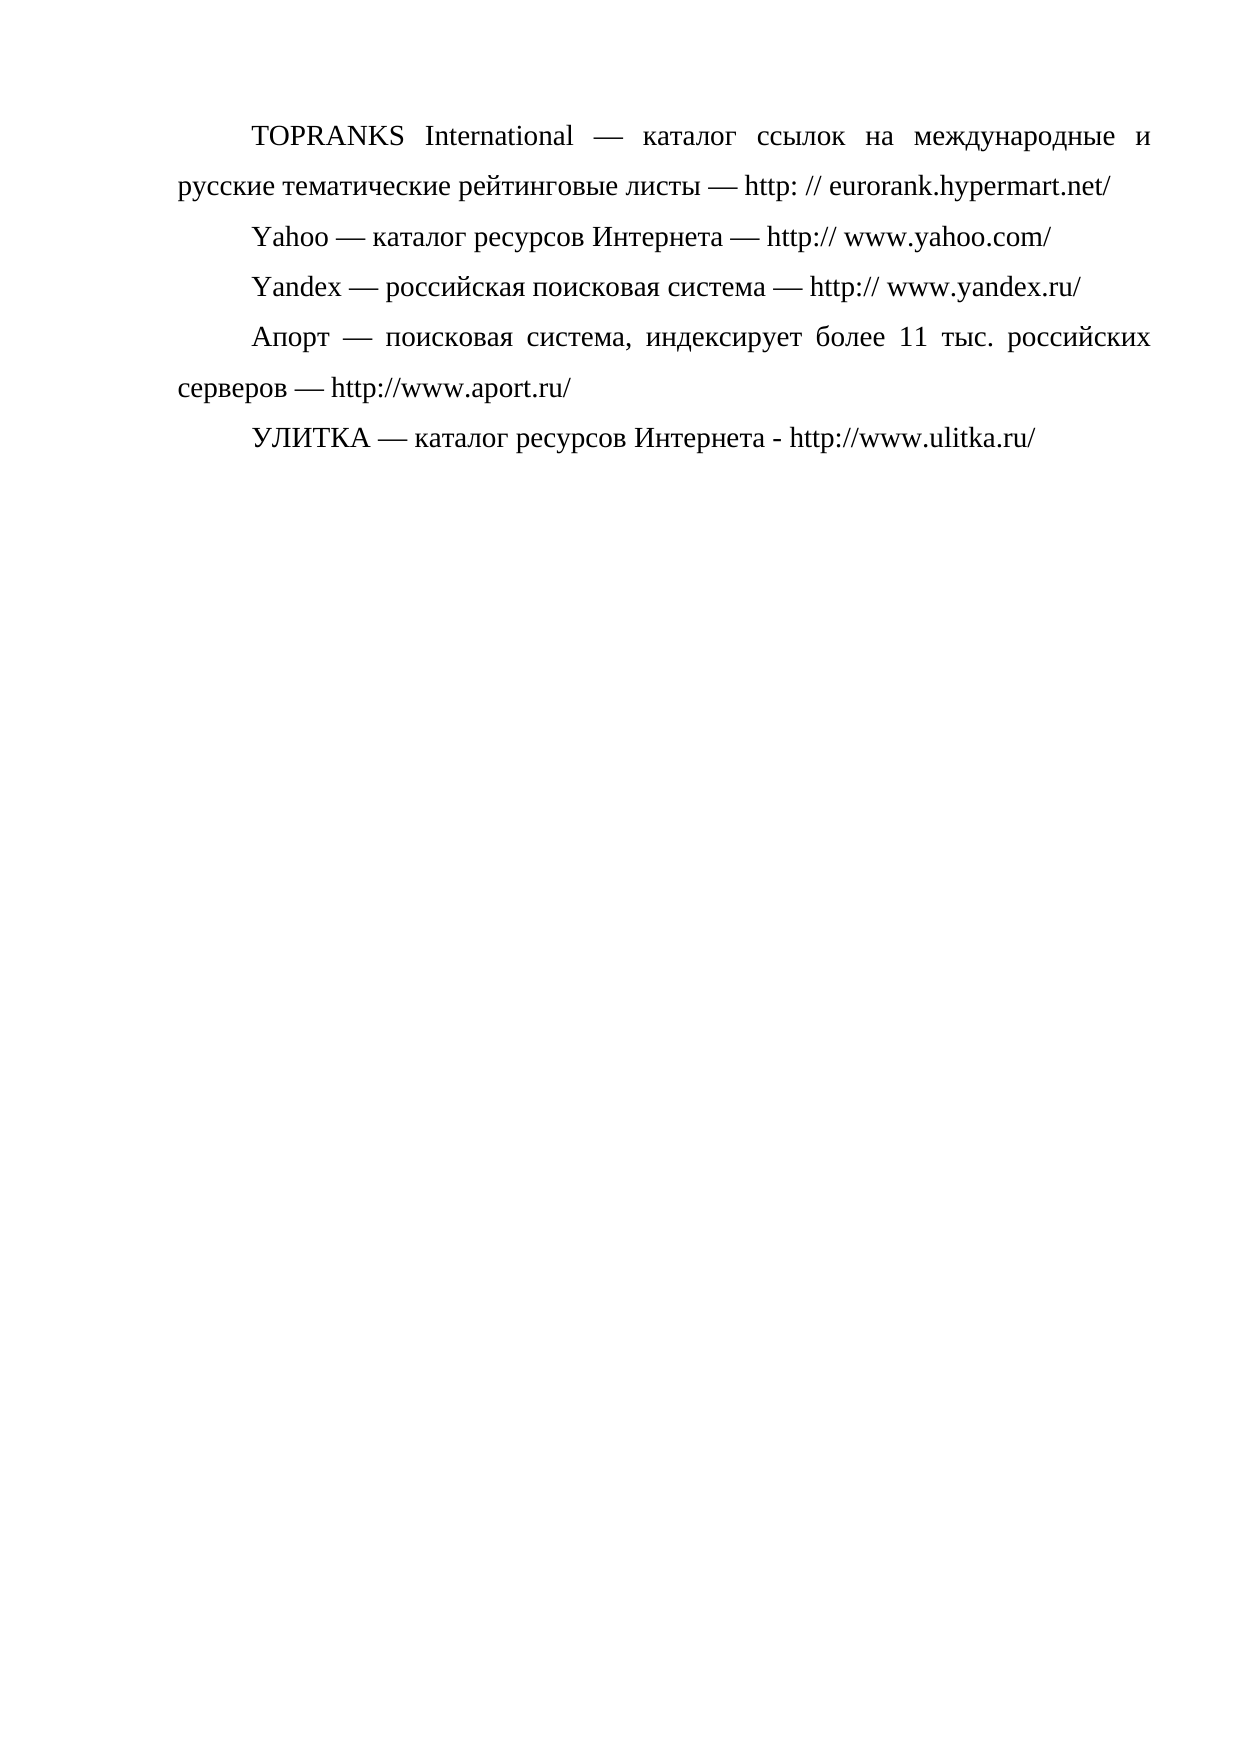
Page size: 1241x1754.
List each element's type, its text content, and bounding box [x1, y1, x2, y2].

text Yandex — российская поисковая система — http:// www.yandex.ru/ [177, 269, 1152, 303]
text УЛИТКА — каталог ресурсов Интернета - http://www.ulitka.ru/ [177, 420, 1152, 453]
text Yahoo — каталог ресурсов Интернета — http:// www.yahoo.com/ [177, 219, 1152, 252]
text Апорт — поисковая система, индексирует более 11 тыс. российских серверов — http://www.aport.ru/ [177, 319, 1152, 403]
text TOPRANKS International — каталог ссылок на международные и русские тематические рейтинговые листы — http: // eurorank.hypermart.net/ [177, 118, 1152, 202]
